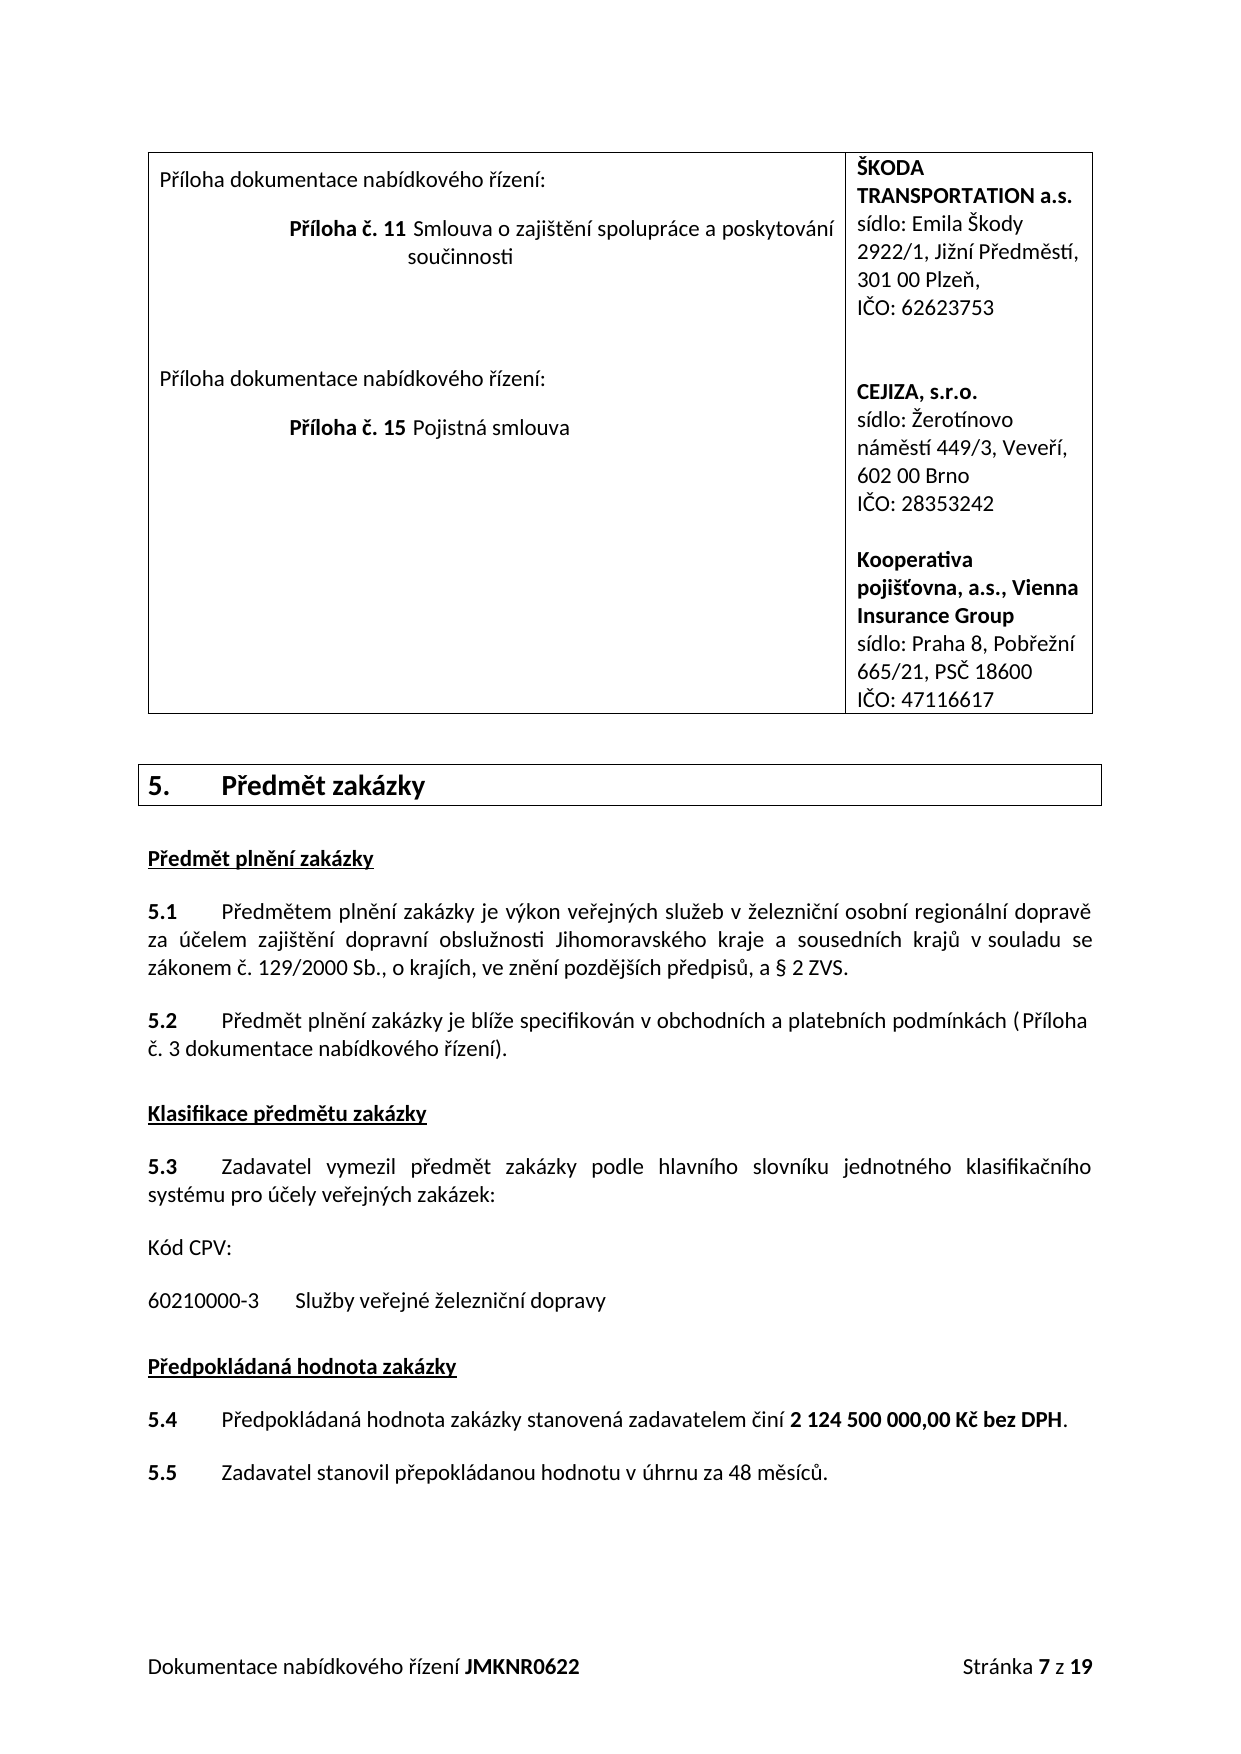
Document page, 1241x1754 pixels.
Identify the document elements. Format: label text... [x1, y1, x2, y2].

text Zadavatel vymezil předmět zakázky podle hlavního slovníku jednotného klasifikačního systému pro účely veřejných zakázek: [148, 1152, 1093, 1208]
text Předmětem plnění zakázky je výkon veřejných služeb v železniční osobní regionální dopravě za účelem zajištění dopravní obslužnosti Jihomoravského kraje a sousedních krajů v souladu se zákonem č. 129/2000 Sb., o krajích, ve znění pozdějších předpisů, a § 2 ZVS. [148, 897, 1093, 981]
text Předmět plnění zakázky je blíže specifikován v obchodních a platebních podmínkách (Příloha č. 3 dokumentace nabídkového řízení). [148, 1006, 1093, 1062]
text Předpokládaná hodnota zakázky stanovená zadavatelem činí 2 124 500 000,00 Kč bez DPH. [148, 1405, 1093, 1433]
text 60210000-3 Služby veřejné železniční dopravy [148, 1286, 1093, 1314]
table_cell ŠKODA TRANSPORTATION a.s. sídlo: Emila Škody 2922/1, Jižní Předměstí, 301 00 Plzeň, IČO: 62623753 CEJIZA, s.r.o. sídlo: Žerotínovo náměstí 449/3, Veveří, 602 00 Brno IČO: 28353242 Kooperativa pojišťovna, a.s., Vienna Insurance Group sídlo: Praha 8, Pobřežní 665/21, PSČ 18600 IČO: 47116617 [846, 153, 1092, 713]
text Zadavatel stanovil přepokládanou hodnotu v úhrnu za 48 měsíců. [148, 1458, 1093, 1486]
table_cell Příloha dokumentace nabídkového řízení: Smlouva o zajištění spolupráce a poskytování součinnosti Příloha dokumentace nabídkového řízení: Pojistná smlouva [149, 153, 845, 713]
text Předmět zakázky [139, 765, 1101, 805]
text Klasifikace předmětu zakázky [148, 1099, 1093, 1127]
text Předmět plnění zakázky [148, 844, 1093, 872]
text Kód CPV: [148, 1233, 1093, 1261]
text Předpokládaná hodnota zakázky [148, 1352, 1093, 1380]
